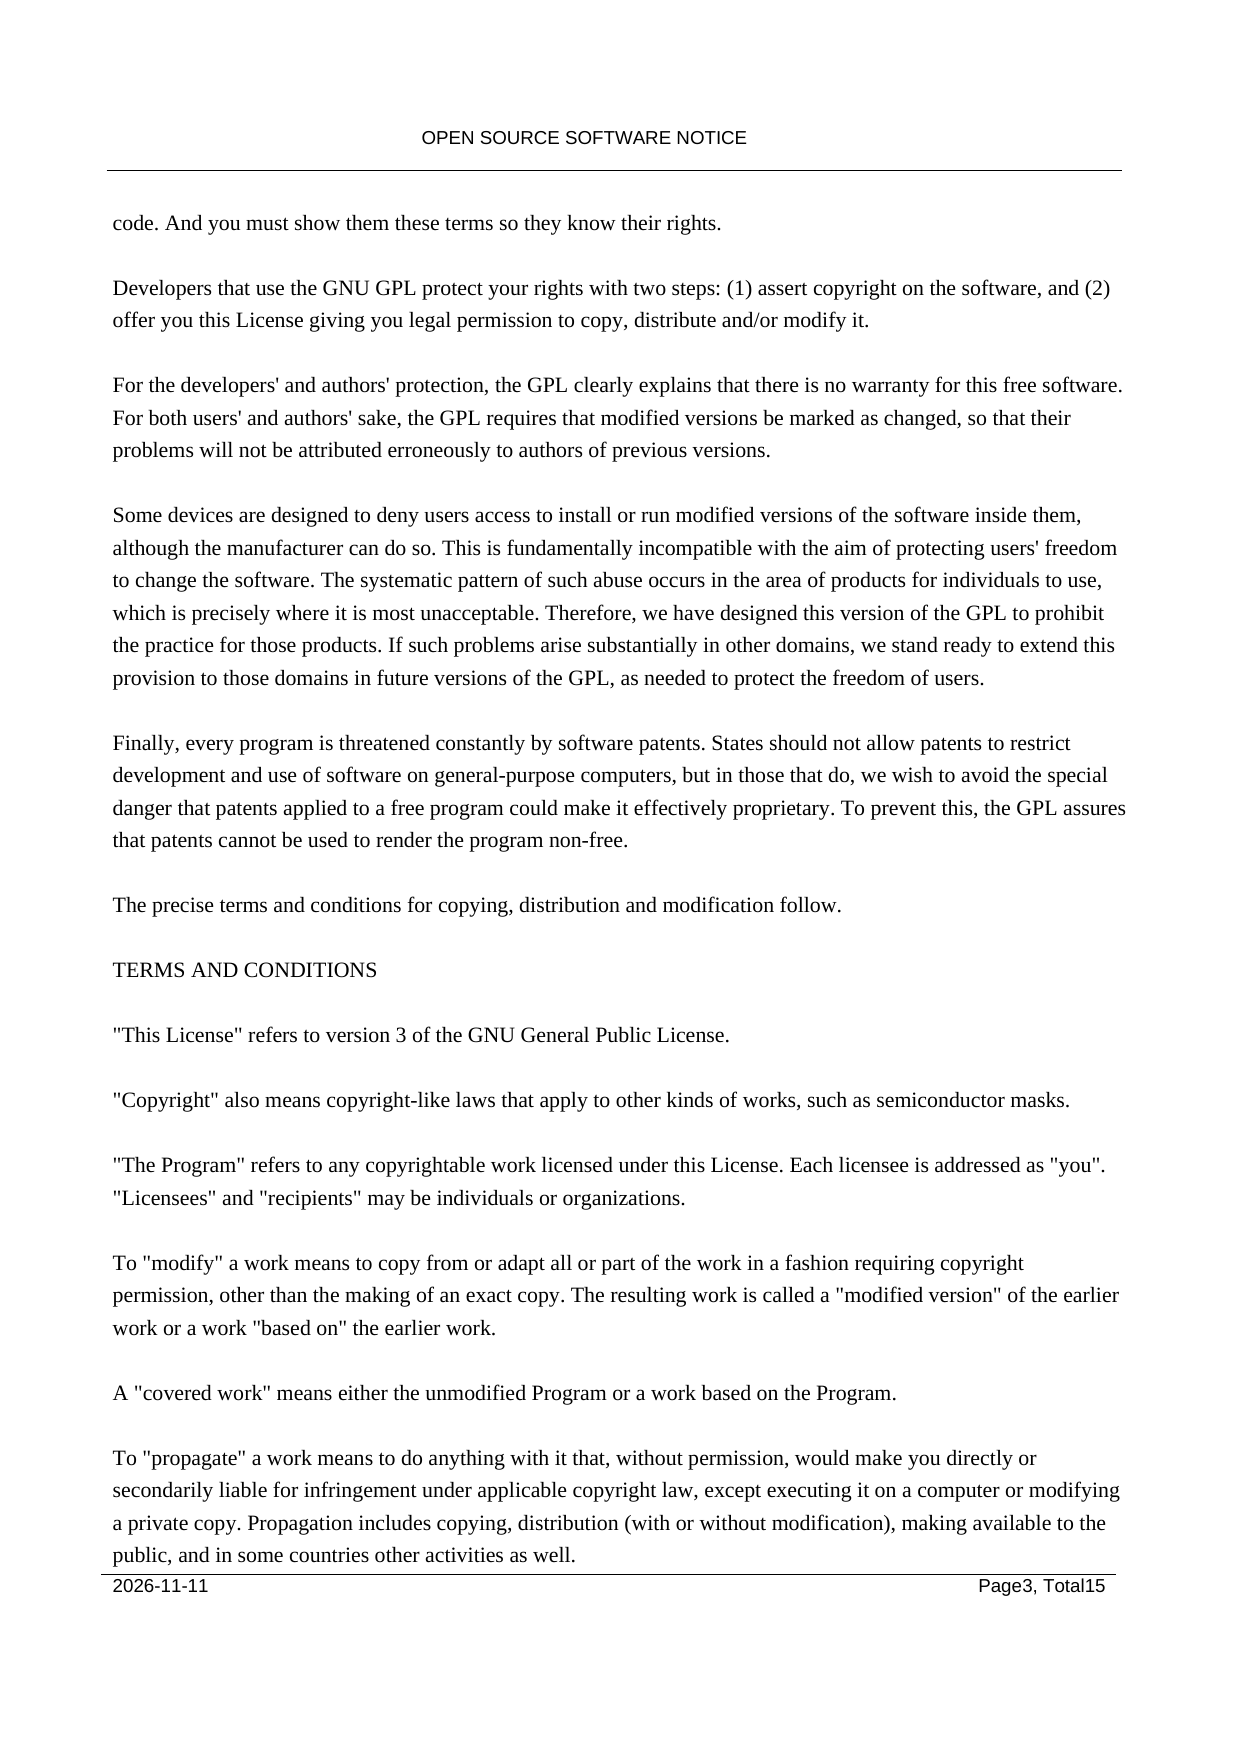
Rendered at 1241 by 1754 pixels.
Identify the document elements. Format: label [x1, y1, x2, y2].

text [112, 206, 1128, 1571]
